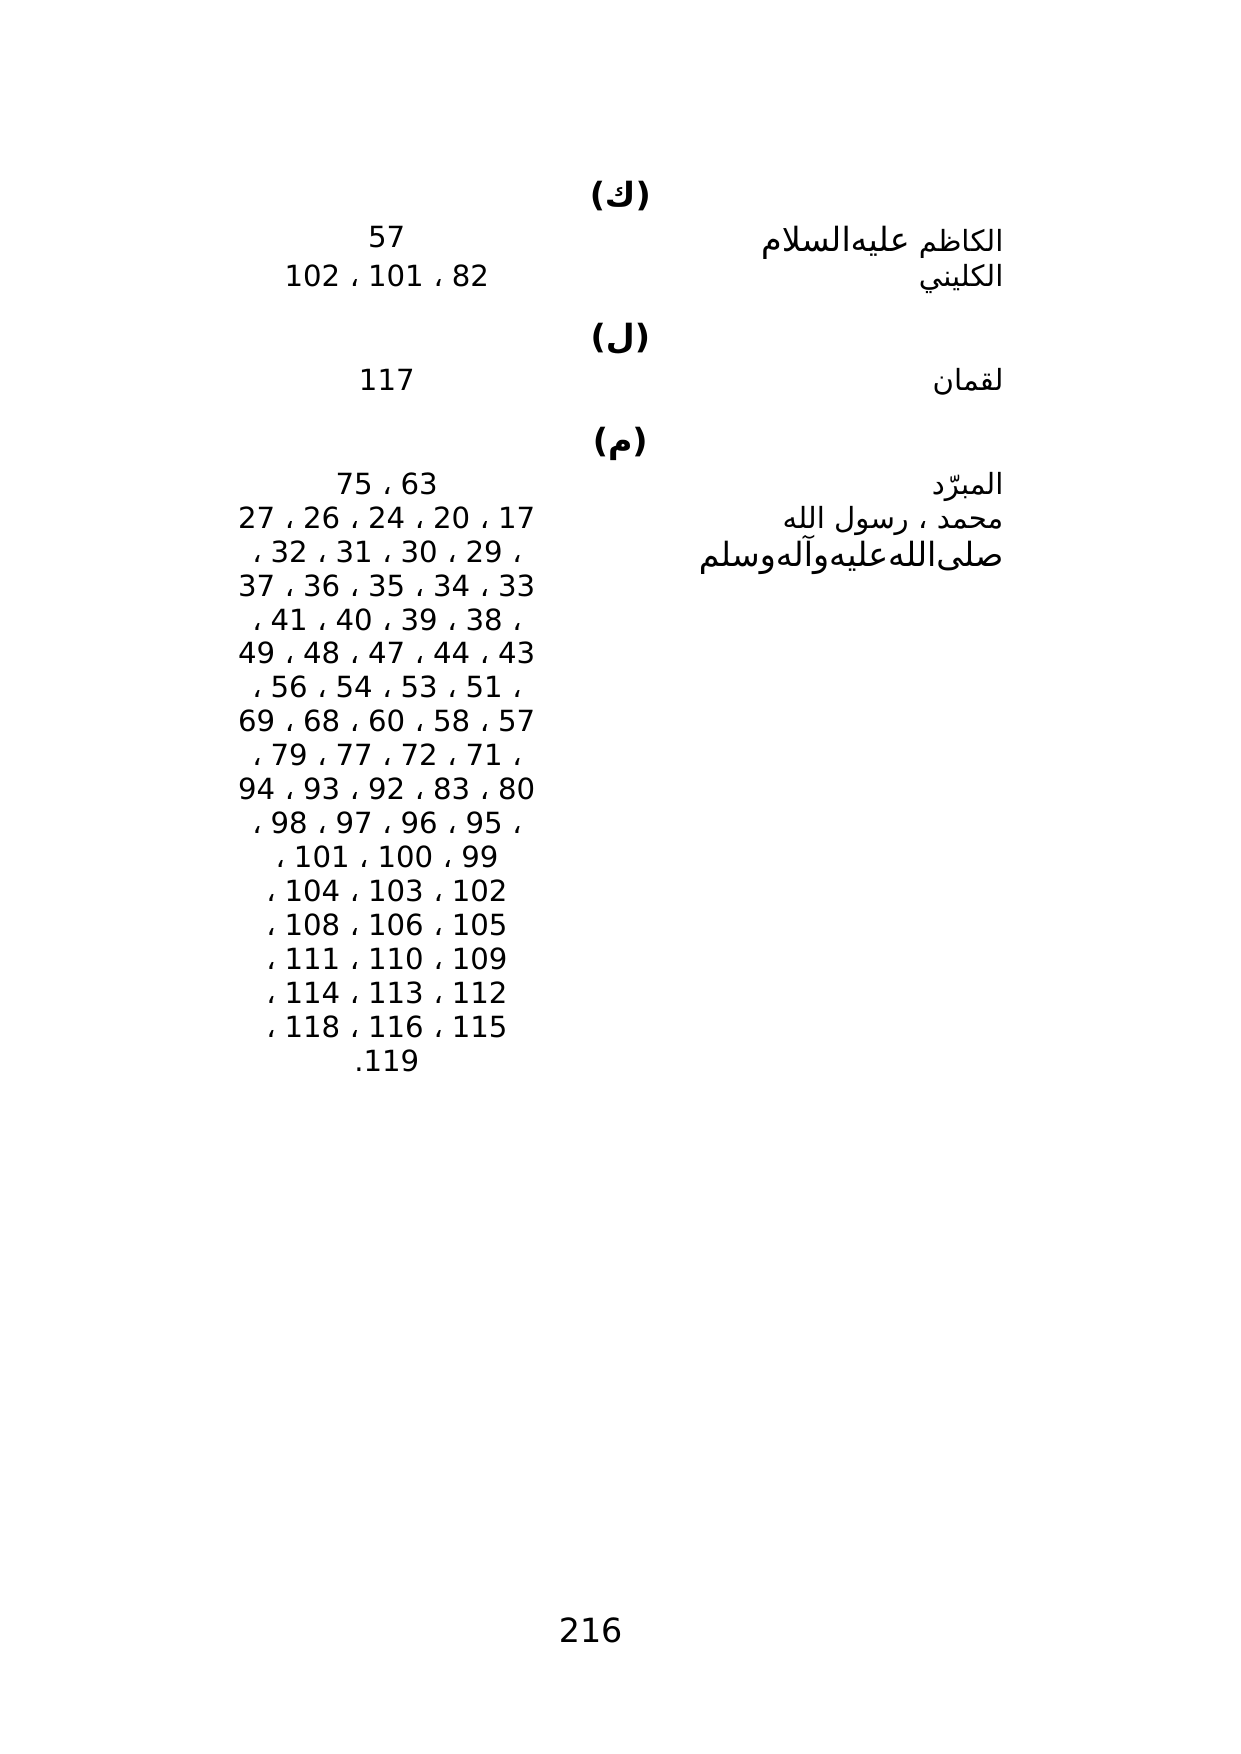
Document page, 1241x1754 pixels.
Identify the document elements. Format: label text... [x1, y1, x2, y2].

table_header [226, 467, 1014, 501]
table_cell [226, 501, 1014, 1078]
text (ل) [237, 318, 1003, 357]
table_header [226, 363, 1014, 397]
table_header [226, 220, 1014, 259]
text (ك) [237, 175, 1003, 214]
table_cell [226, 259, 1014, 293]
text (م) [237, 422, 1003, 461]
